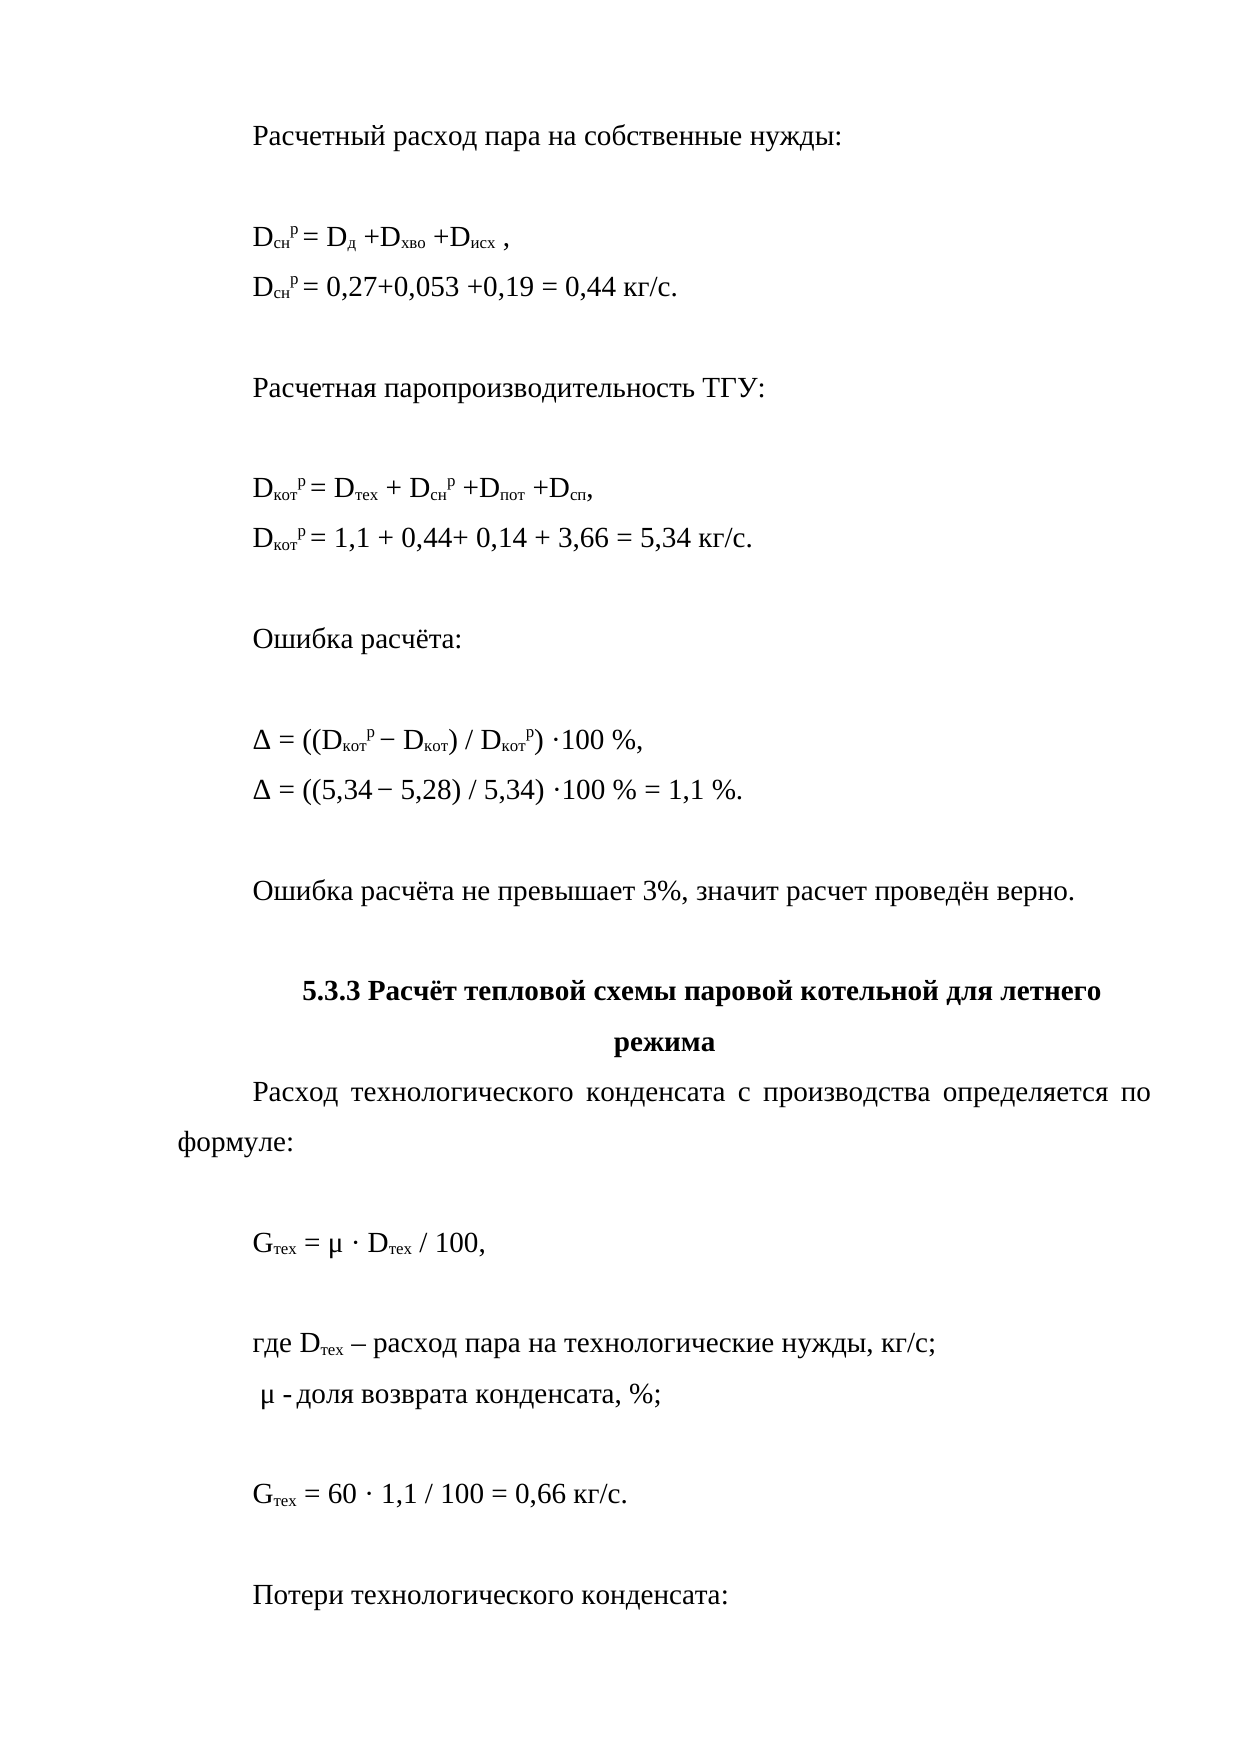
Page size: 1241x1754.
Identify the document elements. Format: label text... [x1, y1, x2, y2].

text Gтех = μ · Dтех / 100, [177, 1225, 1152, 1258]
text Δ = ((Dкотр − Dкот) / Dкотр) ·100 %, [177, 722, 1152, 755]
text Δ = ((5,34 − 5,28) / 5,34) ·100 % = 1,1 %. [177, 772, 1152, 806]
text μ - доля возврата конденсата, %; [177, 1376, 1152, 1409]
text Расход технологического конденсата с производства определяется по формуле: [177, 1074, 1152, 1158]
text Dкотр = Dтех + Dснр +Dпот +Dсп, [177, 470, 1152, 504]
text Dснр = Dд +Dхво +Dисх , [177, 219, 1152, 252]
text 5.3.3 Расчёт тепловой схемы паровой котельной для летнего режима [177, 973, 1152, 1057]
text Расчетная паропроизводительность ТГУ: [177, 370, 1152, 403]
text где Dтех – расход пара на технологические нужды, кг/с; [177, 1326, 1152, 1359]
text Ошибка расчёта: [177, 621, 1152, 655]
text Потери технологического конденсата: [177, 1577, 1152, 1611]
text Gтех = 60 · 1,1 / 100 = 0,66 кг/с. [177, 1477, 1152, 1510]
text Ошибка расчёта не превышает 3%, значит расчет проведён верно. [177, 873, 1152, 906]
text Расчетный расход пара на собственные нужды: [177, 118, 1152, 152]
text Dкотр = 1,1 + 0,44+ 0,14 + 3,66 = 5,34 кг/с. [177, 521, 1152, 554]
text Dснр = 0,27+0,053 +0,19 = 0,44 кг/с. [177, 269, 1152, 303]
